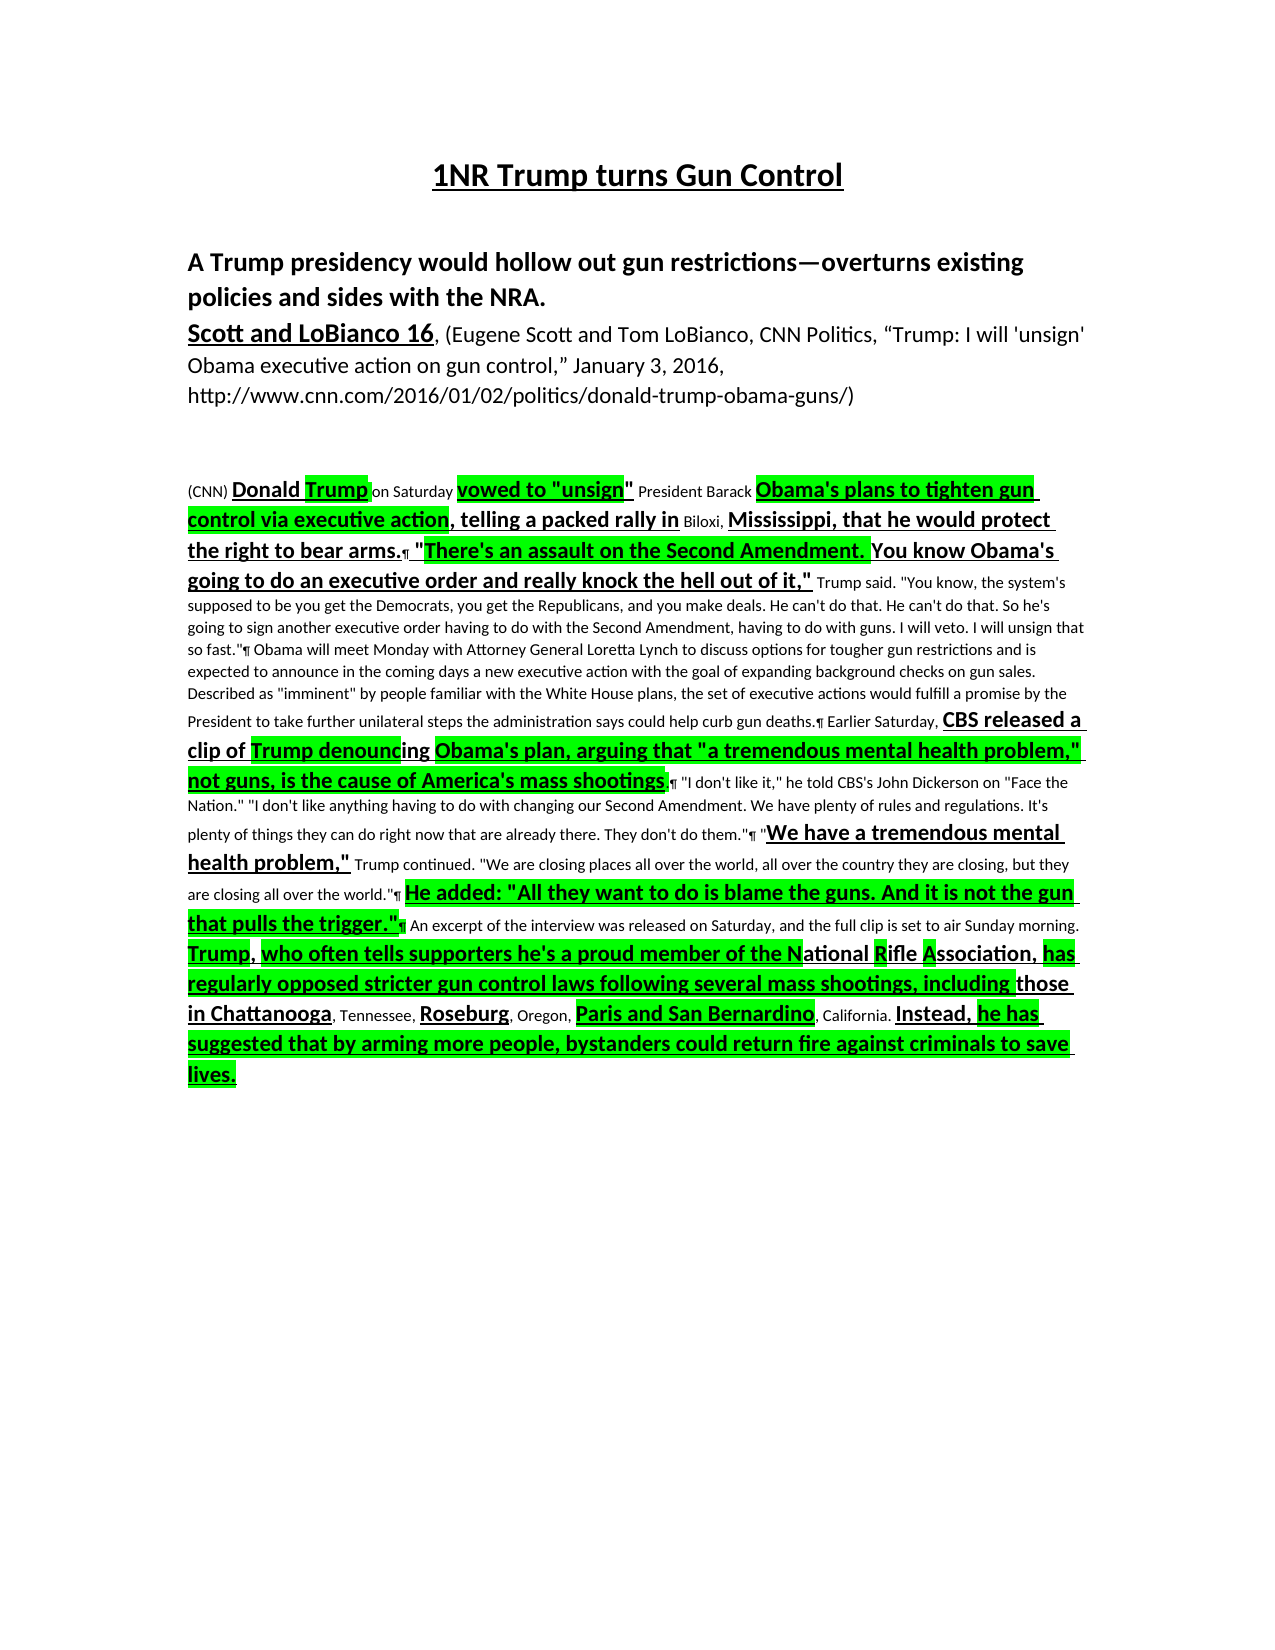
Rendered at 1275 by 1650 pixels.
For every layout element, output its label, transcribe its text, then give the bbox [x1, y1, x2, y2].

subtitle 1NR Trump turns Gun Control [187, 154, 1087, 195]
text (CNN) Donald Trump on Saturday vowed to "unsign" President Barack Obama's plans to tighten gun control via executive action, telling a packed rally in Biloxi, Mississippi, that he would protect the right to bear arms.¶ "There's an assault on the Second Amendment. You know Obama's going to do an executive order and really knock the hell out of it," Trump said. "You know, the system's supposed to be you get the Democrats, you get the Republicans, and you make deals. He can't do that. He can't do that. So he's going to sign another executive order having to do with the Second Amendment, having to do with guns. I will veto. I will unsign that so fast."¶ Obama will meet Monday with Attorney General Loretta Lynch to discuss options for tougher gun restrictions and is expected to announce in the coming days a new executive action with the goal of expanding background checks on gun sales. Described as "imminent" by people familiar with the White House plans, the set of executive actions would fulfill a promise by the President to take further unilateral steps the administration says could help curb gun deaths.¶ Earlier Saturday, CBS released a clip of Trump denouncing Obama's plan, arguing that "a tremendous mental health problem," not guns, is the cause of America's mass shootings.¶ "I don't like it," he told CBS's John Dickerson on "Face the Nation." "I don't like anything having to do with changing our Second Amendment. We have plenty of rules and regulations. It's plenty of things they can do right now that are already there. They don't do them."¶ "We have a tremendous mental health problem," Trump continued. "We are closing places all over the world, all over the country they are closing, but they are closing all over the world."¶ He added: "All they want to do is blame the guns. And it is not the gun that pulls the trigger."¶ An excerpt of the interview was released on Saturday, and the full clip is set to air Sunday morning. Trump, who often tells supporters he's a proud member of the National Rifle Association, has regularly opposed stricter gun control laws following several mass shootings, including those in Chattanooga, Tennessee, Roseburg, Oregon, Paris and San Bernardino, California. Instead, he has suggested that by arming more people, bystanders could return fire against criminals to save lives. [187, 475, 1087, 1088]
subtitle A Trump presidency would hollow out gun restrictions—overturns existing policies and sides with the NRA. [187, 245, 1087, 314]
text Scott and LoBianco 16, (Eugene Scott and Tom LoBianco, CNN Politics, “Trump: I will 'unsign' Obama executive action on gun control,” January 3, 2016, http://www.cnn.com/2016/01/02/politics/donald-trump-obama-guns/) [187, 316, 1087, 410]
